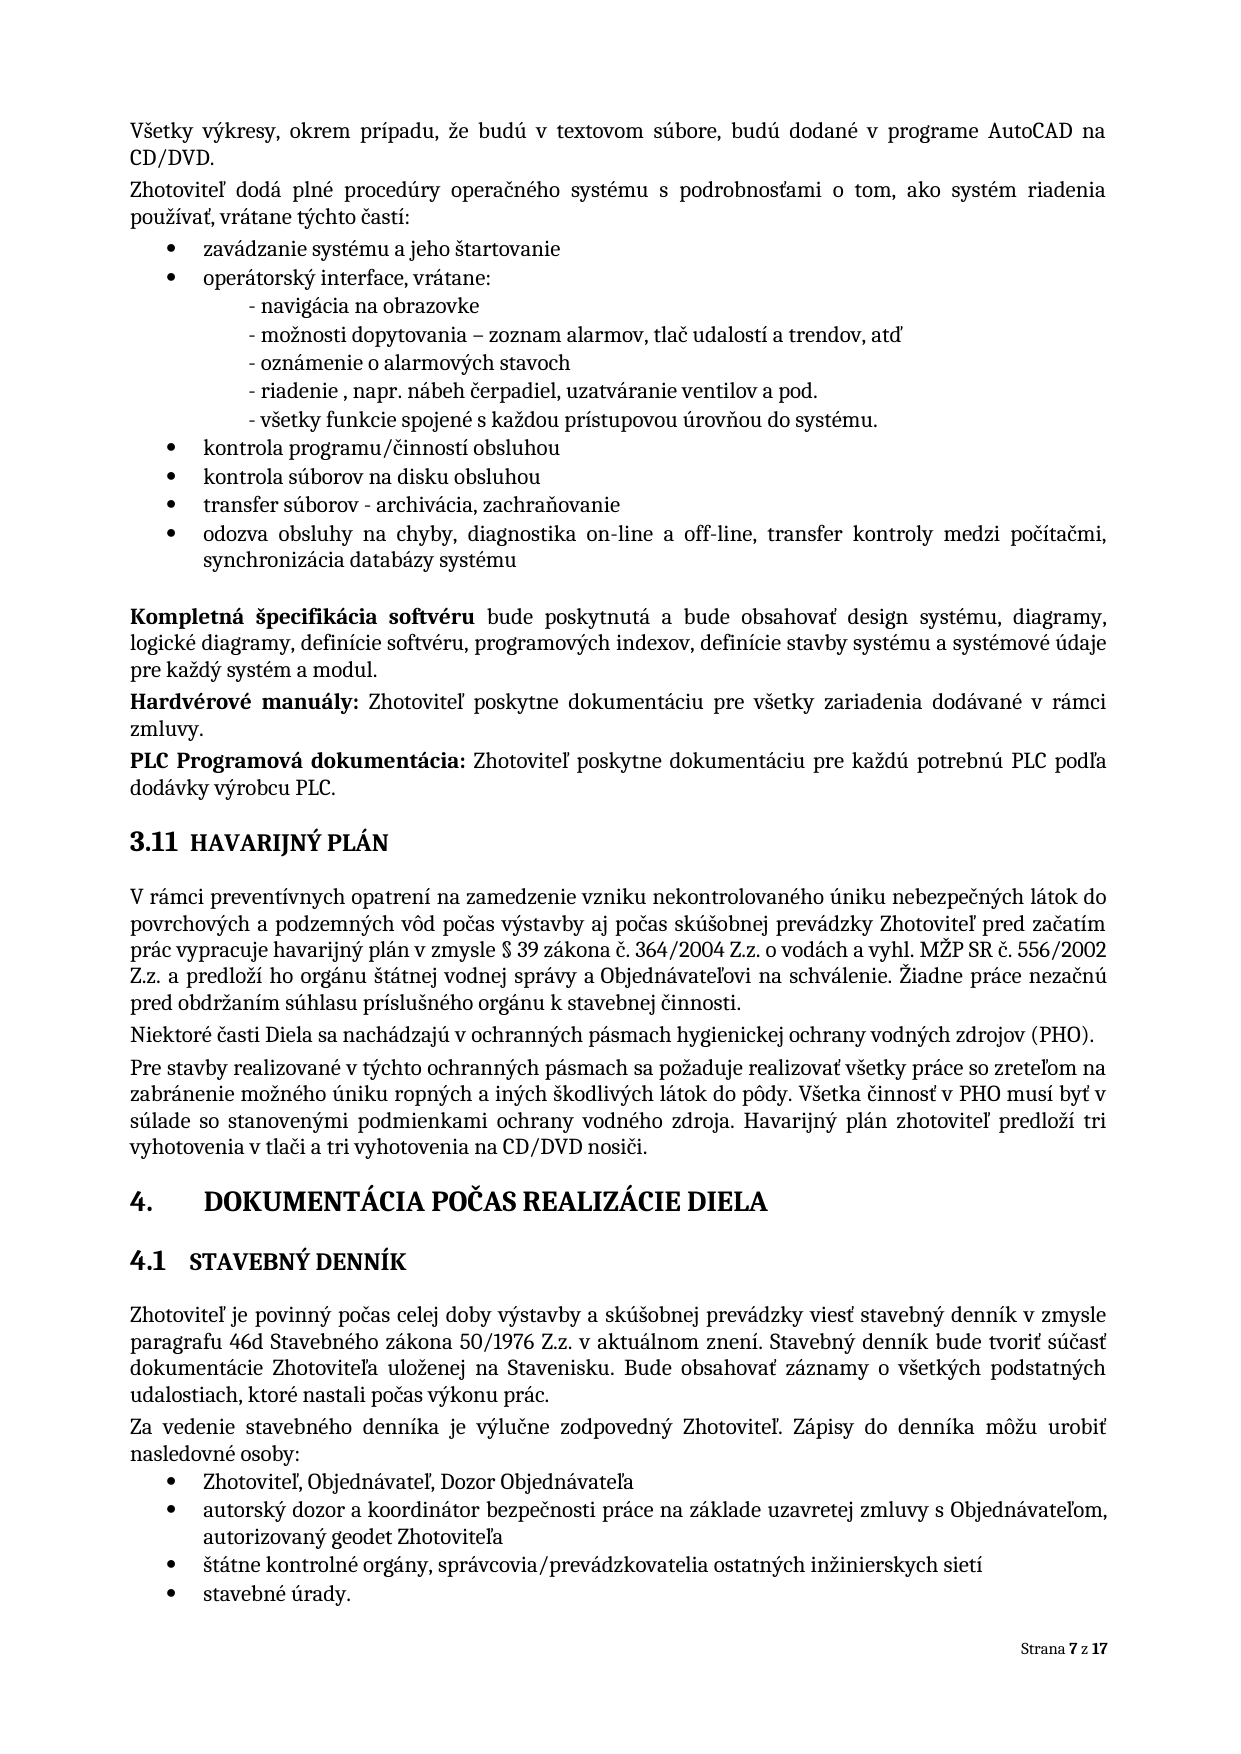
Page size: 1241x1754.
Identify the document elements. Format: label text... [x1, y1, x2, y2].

list operátorský interface, vrátane: [167, 264, 1108, 291]
text - možnosti dopytovania – zoznam alarmov, tlač udalostí a trendov, atď [248, 321, 1108, 348]
text Za vedenie stavebného denníka je výlučne zodpovedný Zhotoviteľ. Zápisy do denníka môžu urobiť nasledovné osoby: [130, 1414, 1108, 1467]
text - všetky funkcie spojené s každou prístupovou úrovňou do systému. [248, 407, 1108, 433]
text PLC Programová dokumentácia: Zhotoviteľ poskytne dokumentáciu pre každú potrebnú PLC podľa dodávky výrobcu PLC. [130, 748, 1108, 801]
list autorský dozor a koordinátor bezpečnosti práce na základe uzavretej zmluvy s Objednávateľom, autorizovaný geodet Zhotoviteľa [167, 1497, 1108, 1550]
list kontrola súborov na disku obsluhou [167, 463, 1108, 490]
text Zhotoviteľ dodá plné procedúry operačného systému s podrobnosťami o tom, ako systém riadenia používať, vrátane týchto častí: [130, 177, 1108, 230]
text Niektoré časti Diela sa nachádzajú v ochranných pásmach hygienickej ochrany vodných zdrojov (PHO). [130, 1022, 1108, 1048]
text V rámci preventívnych opatrení na zamedzenie vzniku nekontrolovaného úniku nebezpečných látok do povrchových a podzemných vôd počas výstavby aj počas skúšobnej prevádzky Zhotoviteľ pred začatím prác vypracuje havarijný plán v zmysle § 39 zákona č. 364/2004 Z.z. o vodách a vyhl. MŽP SR č. 556/2002 Z.z. a predloží ho orgánu štátnej vodnej správy a Objednávateľovi na schválenie. Žiadne práce nezačnú pred obdržaním súhlasu príslušného orgánu k stavebnej činnosti. [130, 884, 1108, 1016]
list Zhotoviteľ, Objednávateľ, Dozor Objednávateľa [167, 1469, 1108, 1495]
text Hardvérové manuály: Zhotoviteľ poskytne dokumentáciu pre všetky zariadenia dodávané v rámci zmluvy. [130, 689, 1108, 742]
list zavádzanie systému a jeho štartovanie [167, 236, 1108, 262]
text - oznámenie o alarmových stavoch [248, 350, 1108, 376]
list kontrola programu/činností obsluhou [167, 435, 1108, 461]
list transfer súborov - archivácia, zachraňovanie [167, 492, 1108, 518]
text Pre stavby realizované v týchto ochranných pásmach sa požaduje realizovať všetky práce so zreteľom na zabránenie možného úniku ropných a iných škodlivých látok do pôdy. Všetka činnosť v PHO musí byť v súlade so stanovenými podmienkami ochrany vodného zdroja. Havarijný plán zhotoviteľ predloží tri vyhotovenia v tlači a tri vyhotovenia na CD/DVD nosiči. [130, 1055, 1108, 1160]
text Všetky výkresy, okrem prípadu, že budú v textovom súbore, budú dodané v programe AutoCAD na CD/DVD. [130, 118, 1108, 171]
list stavebné úrady. [167, 1580, 1108, 1607]
text - navigácia na obrazovke [248, 293, 1108, 319]
text Kompletná špecifikácia softvéru bude poskytnutá a bude obsahovať design systému, diagramy, logické diagramy, definície softvéru, programových indexov, definície stavby systému a systémové údaje pre každý systém a modul. [130, 604, 1108, 683]
subtitle Dokumentácia počas realizácie diela [130, 1185, 1108, 1219]
text Zhotoviteľ je povinný počas celej doby výstavby a skúšobnej prevádzky viesť stavebný denník v zmysle paragrafu 46d Stavebného zákona 50/1976 Z.z. v aktuálnom znení. Stavebný denník bude tvoriť súčasť dokumentácie Zhotoviteľa uloženej na Stavenisku. Bude obsahovať záznamy o všetkých podstatných udalostiach, ktoré nastali počas výkonu prác. [130, 1302, 1108, 1408]
text - riadenie , napr. nábeh čerpadiel, uzatváranie ventilov a pod. [248, 378, 1108, 404]
list odozva obsluhy na chyby, diagnostika on-line a off-line, transfer kontroly medzi počítačmi, synchronizácia databázy systému [167, 520, 1108, 573]
list štátne kontrolné orgány, správcovia/prevádzkovatelia ostatných inžinierskych sietí [167, 1552, 1108, 1578]
subtitle Havarijný plán [130, 826, 1108, 859]
subtitle Stavebný denník [130, 1244, 1108, 1277]
